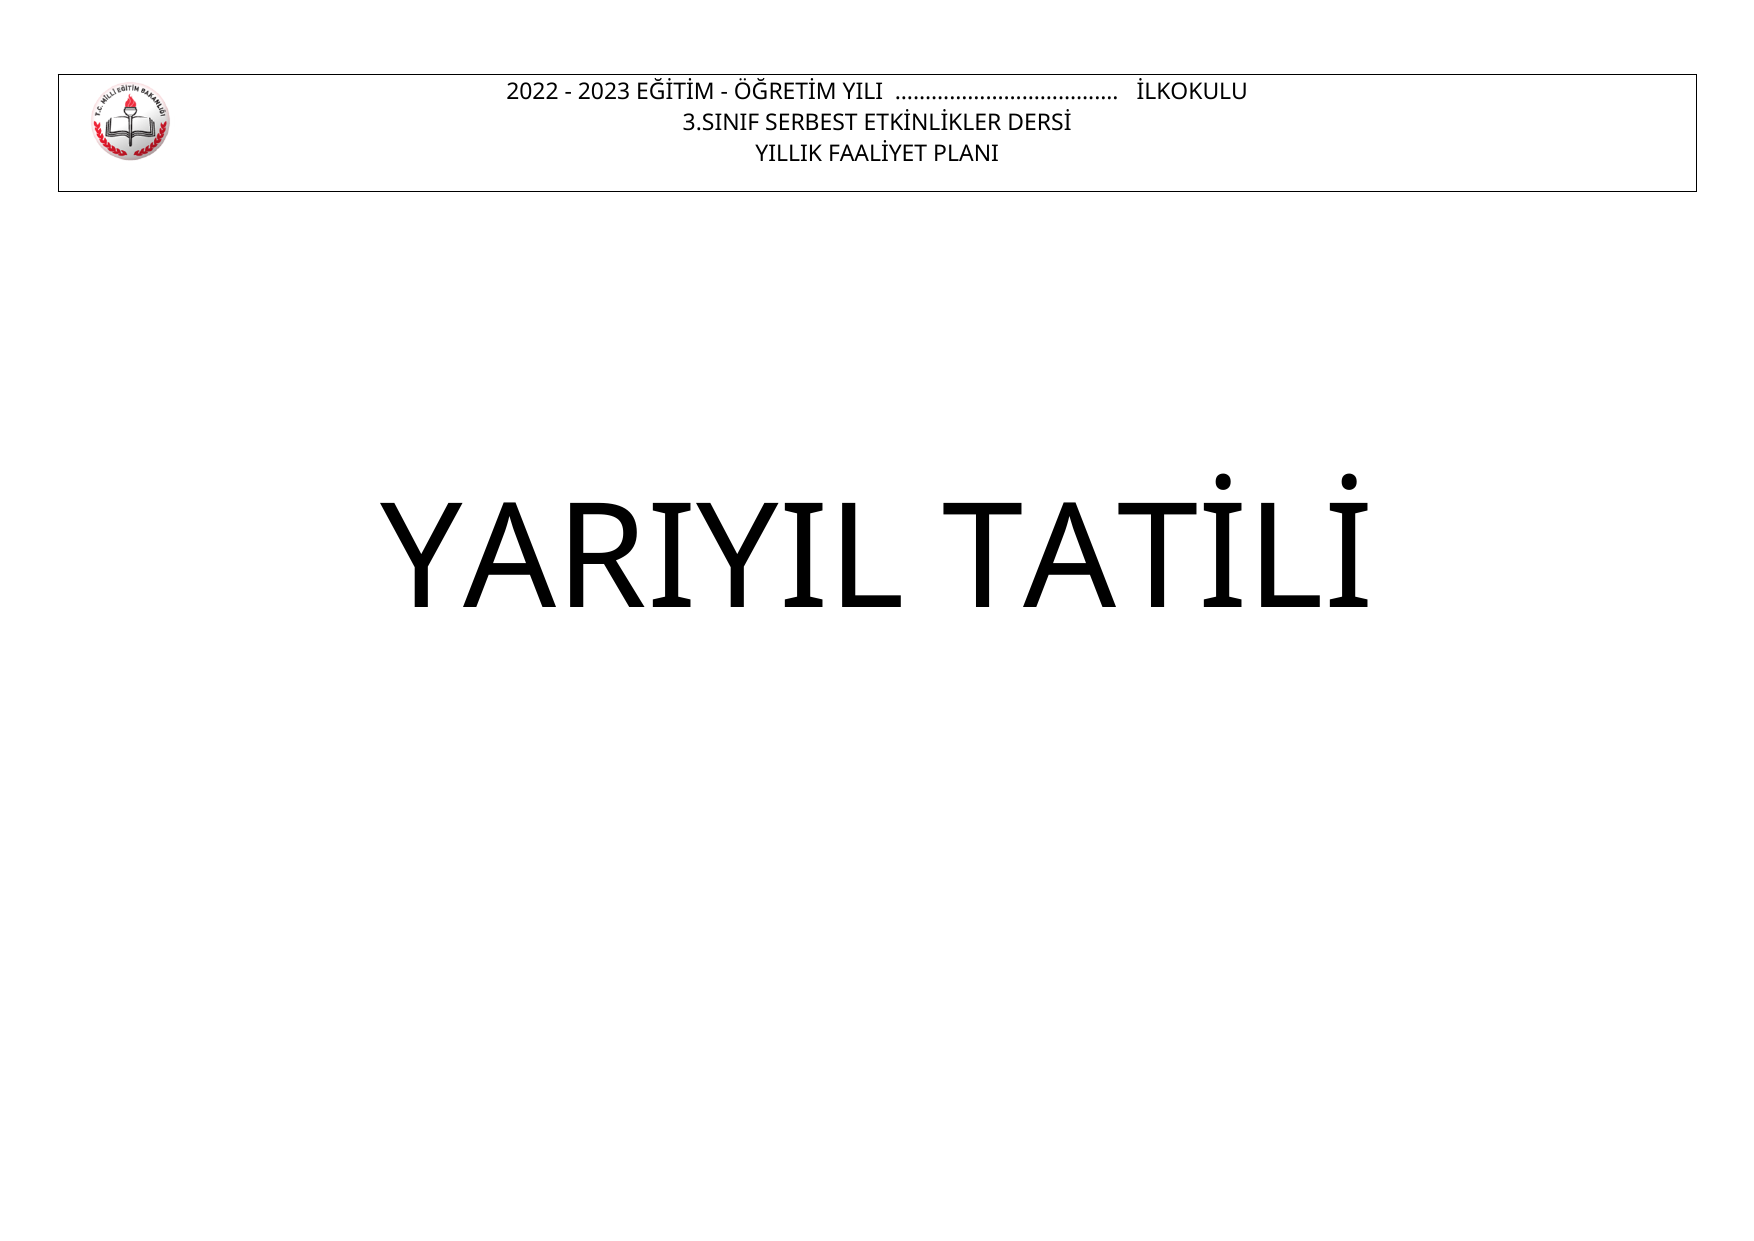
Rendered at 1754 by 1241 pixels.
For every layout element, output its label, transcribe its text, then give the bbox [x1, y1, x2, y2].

text YARIYIL TATİLİ [59, 451, 1695, 650]
picture [85, 77, 175, 167]
